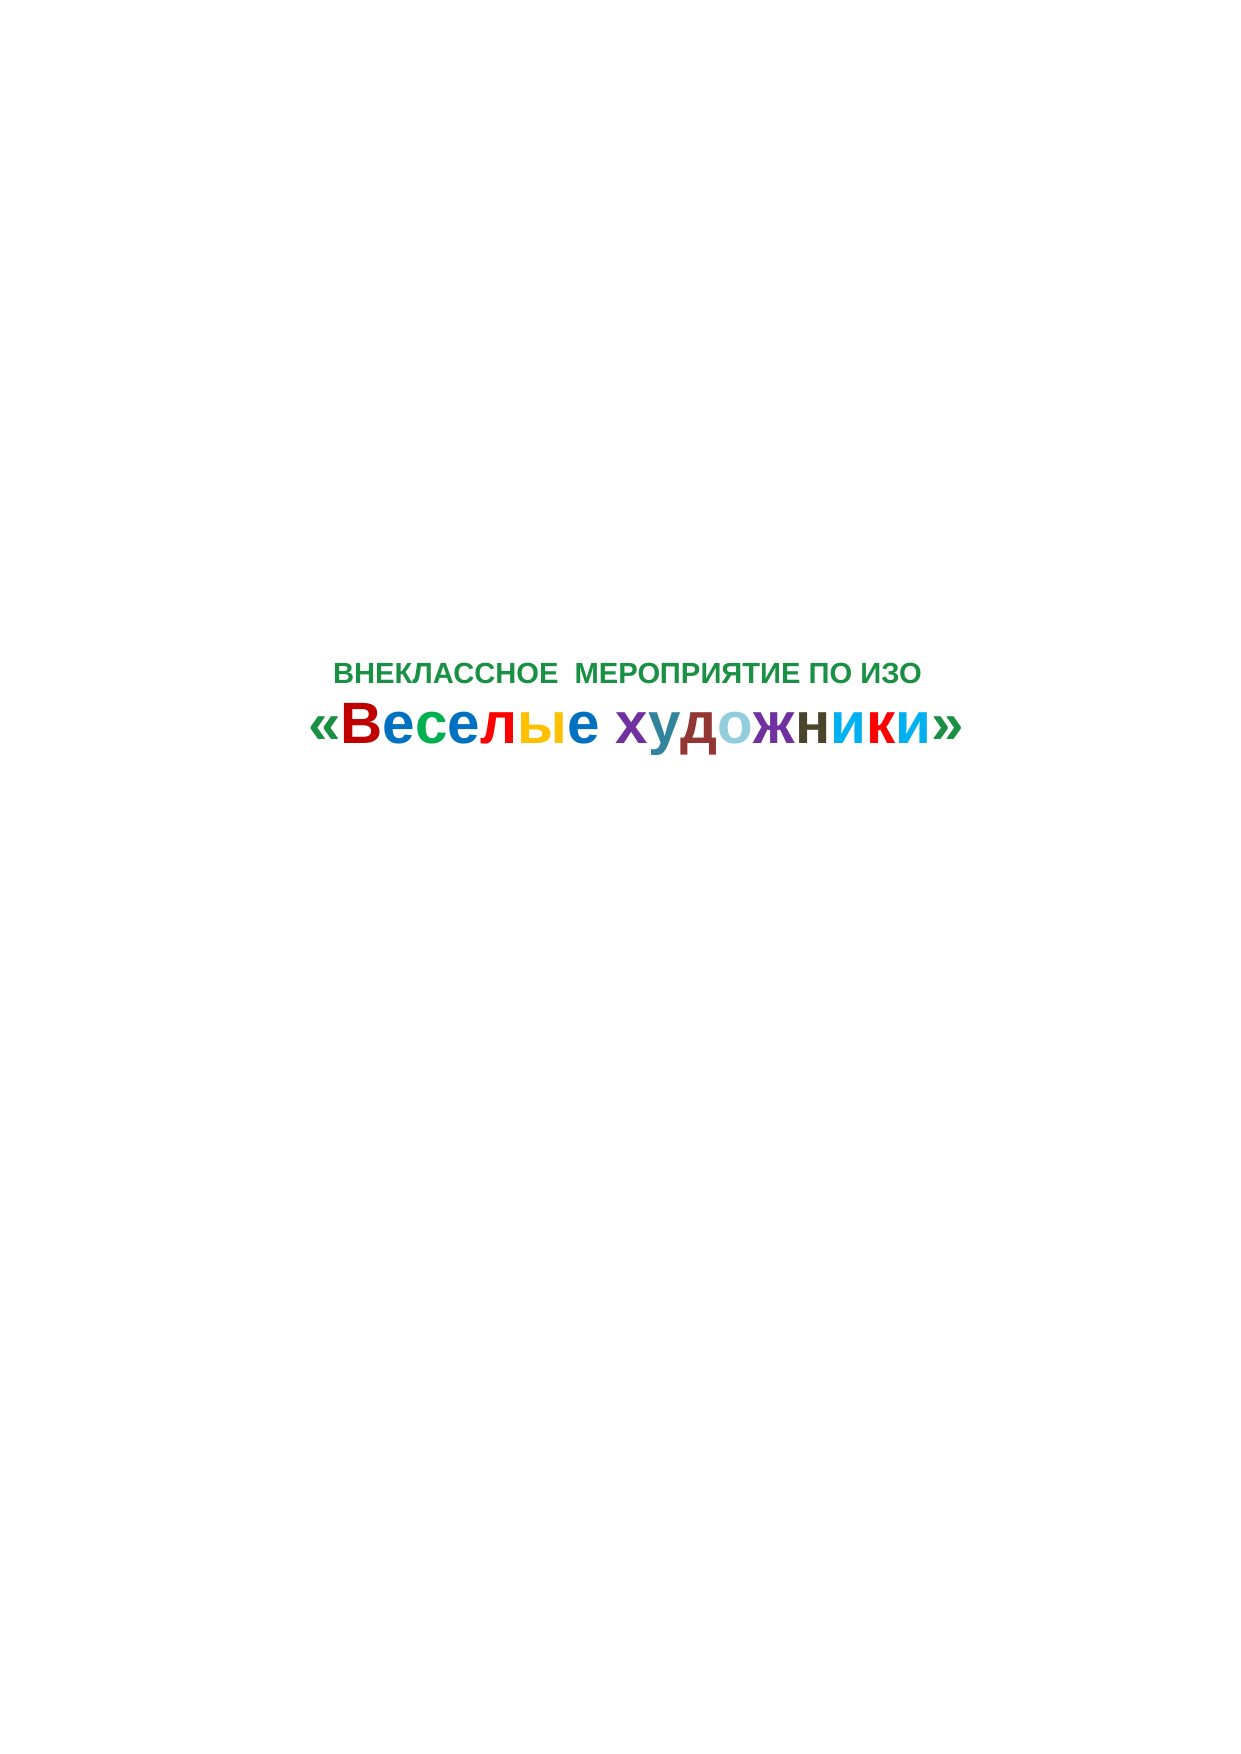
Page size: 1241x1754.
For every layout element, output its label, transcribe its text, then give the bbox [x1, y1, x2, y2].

text «Веселые художники» [118, 689, 1137, 756]
text ВНЕКЛАССНОЕ МЕРОПРИЯТИЕ ПО ИЗО [118, 656, 1137, 689]
